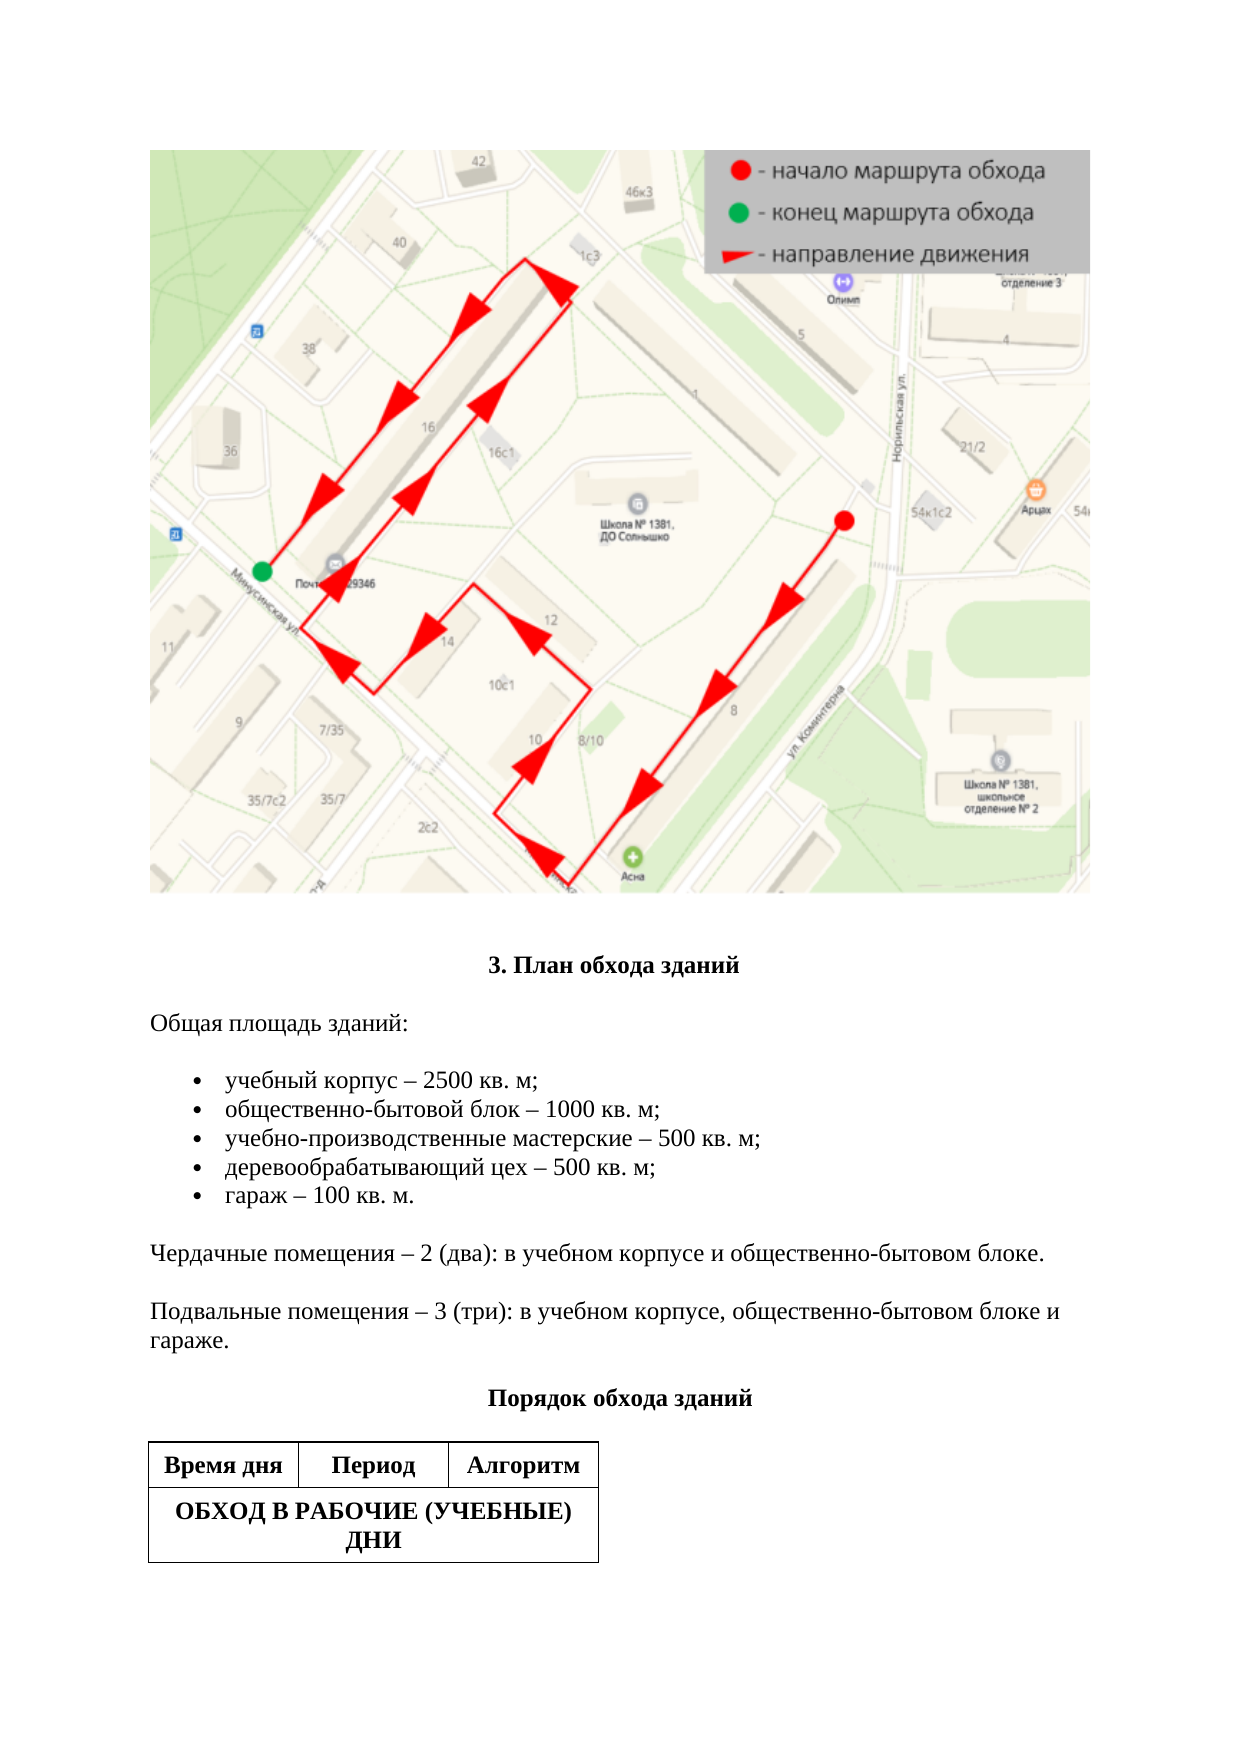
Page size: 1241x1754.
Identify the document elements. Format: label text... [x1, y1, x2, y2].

list общественно-бытовой блок – 1000 кв. м; [194, 1094, 1071, 1123]
list учебно-производственные мастерские – 500 кв. м; [194, 1123, 1071, 1152]
table_header Время дня [149, 1443, 298, 1487]
text Порядок обхода зданий [150, 1383, 1090, 1412]
list гараж – 100 кв. м. [194, 1181, 1071, 1209]
table_header Алгоритм [449, 1443, 598, 1487]
table_cell ОБХОД В РАБОЧИЕ (УЧЕБНЫЕ) ДНИ [149, 1488, 598, 1562]
list учебный корпус – 2500 кв. м; [194, 1066, 1071, 1094]
text Чердачные помещения – 2 (два): в учебном корпусе и общественно-бытовом блоке. [150, 1238, 1090, 1267]
text Подвальные помещения – 3 (три): в учебном корпусе, общественно-бытовом блоке и гараже. [150, 1296, 1090, 1354]
text 3. План обхода зданий [150, 923, 1090, 978]
text Общая площадь зданий: [150, 1008, 1090, 1036]
table_header Период [299, 1443, 448, 1487]
list деревообрабатывающий цех – 500 кв. м; [194, 1152, 1071, 1181]
